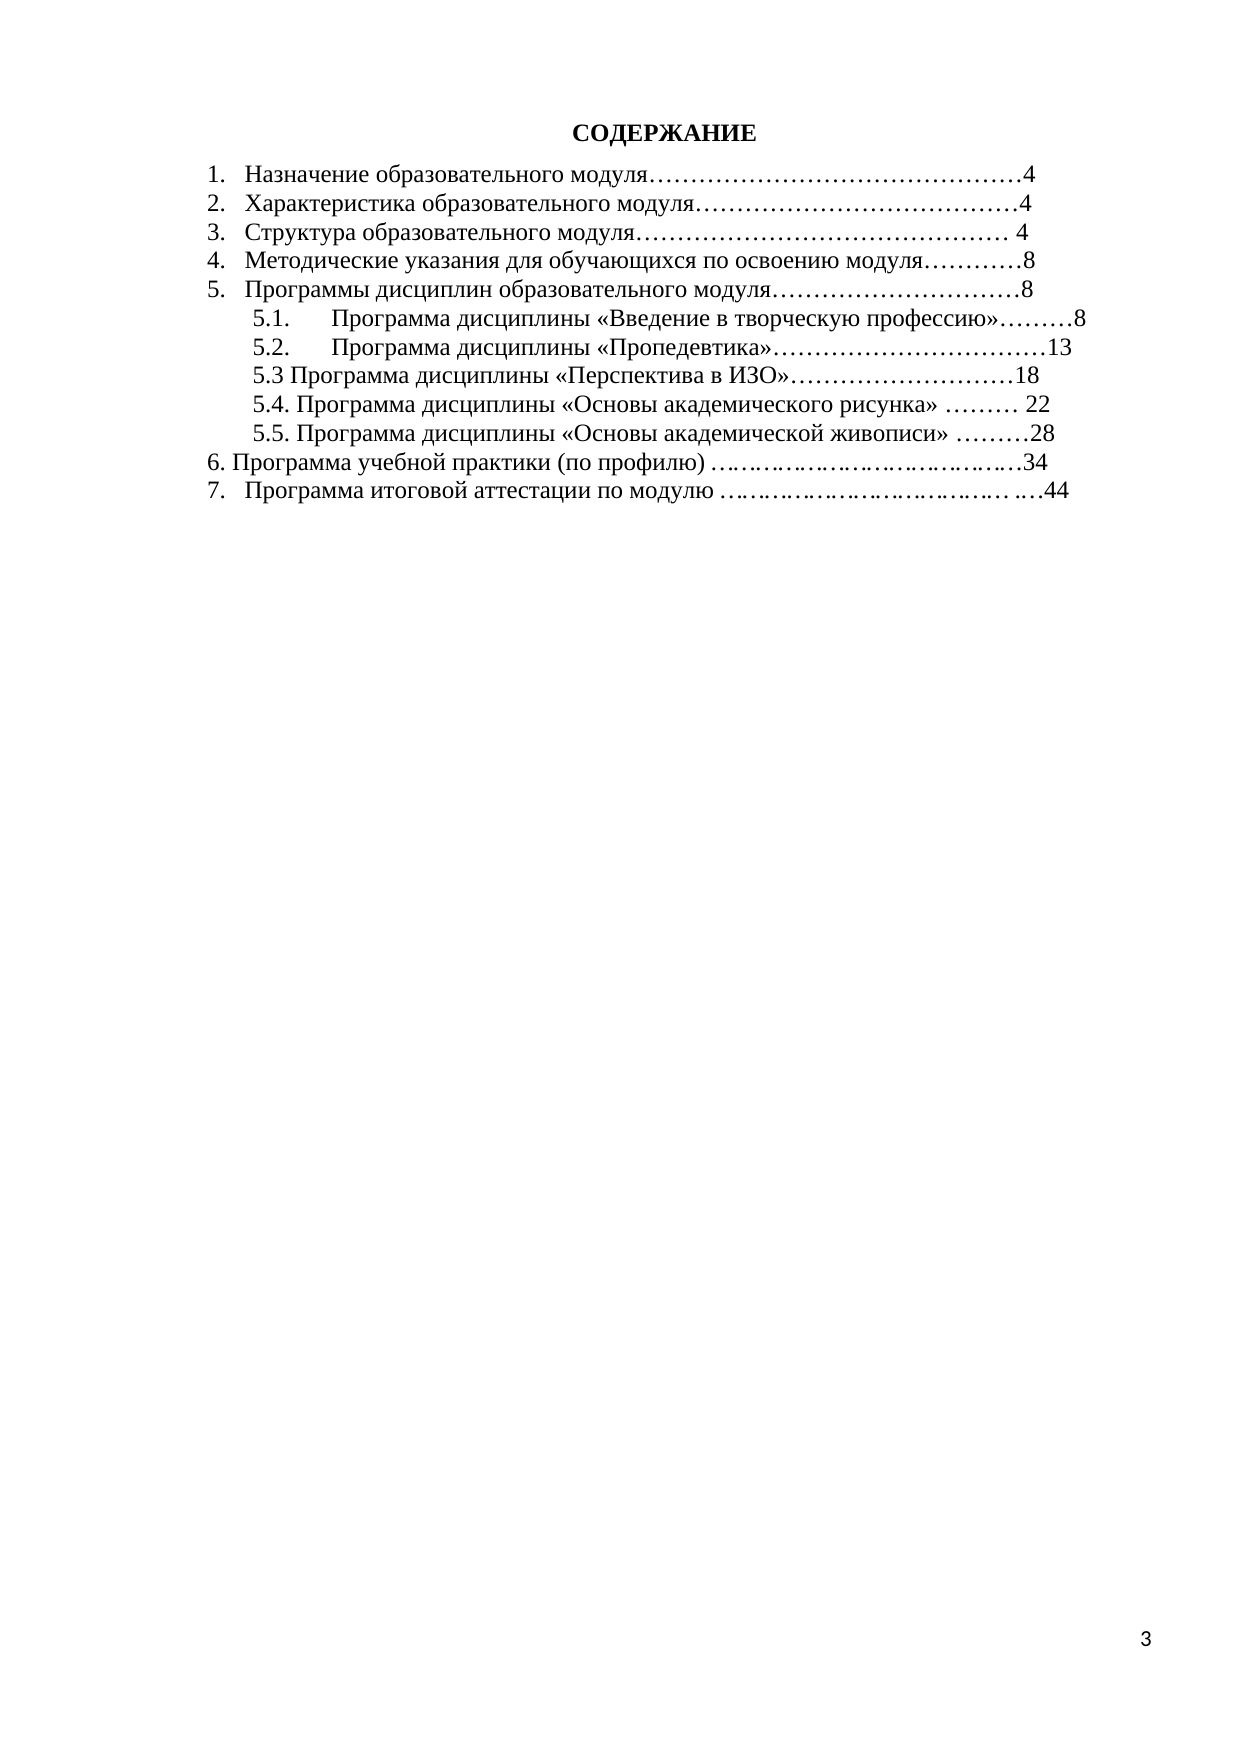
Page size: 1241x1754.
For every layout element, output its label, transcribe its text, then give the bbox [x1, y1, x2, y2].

text Содержание [177, 118, 1152, 147]
list Характеристика образовательного модуля…………………………………4 [207, 188, 1152, 217]
list Методические указания для обучающихся по освоению модуля…………8 [207, 246, 1152, 274]
list Программы дисциплин образовательного модуля…………………………8 [207, 274, 1152, 303]
text 5.5. Программа дисциплины «Основы академической живописи» ………28 [252, 418, 1152, 447]
list Назначение образовательного модуля………………………………………4 [207, 159, 1152, 188]
list Программа дисциплины «Пропедевтика»……………………………13 [252, 332, 1152, 361]
text 5.4. Программа дисциплины «Основы академического рисунка» ……… 22 [252, 389, 1152, 418]
list Структура образовательного модуля……………………………………… 4 [207, 217, 1152, 246]
list Программа итоговой аттестации по модулю ………………………………… .…44 [207, 476, 1152, 504]
text 5.3 Программа дисциплины «Перспектива в ИЗО»………………………18 [252, 361, 1152, 389]
list Программа дисциплины «Введение в творческую профессию»………8 [252, 303, 1152, 332]
text 6. Программа учебной практики (по профилю) ……………………………………34 [177, 447, 1152, 476]
